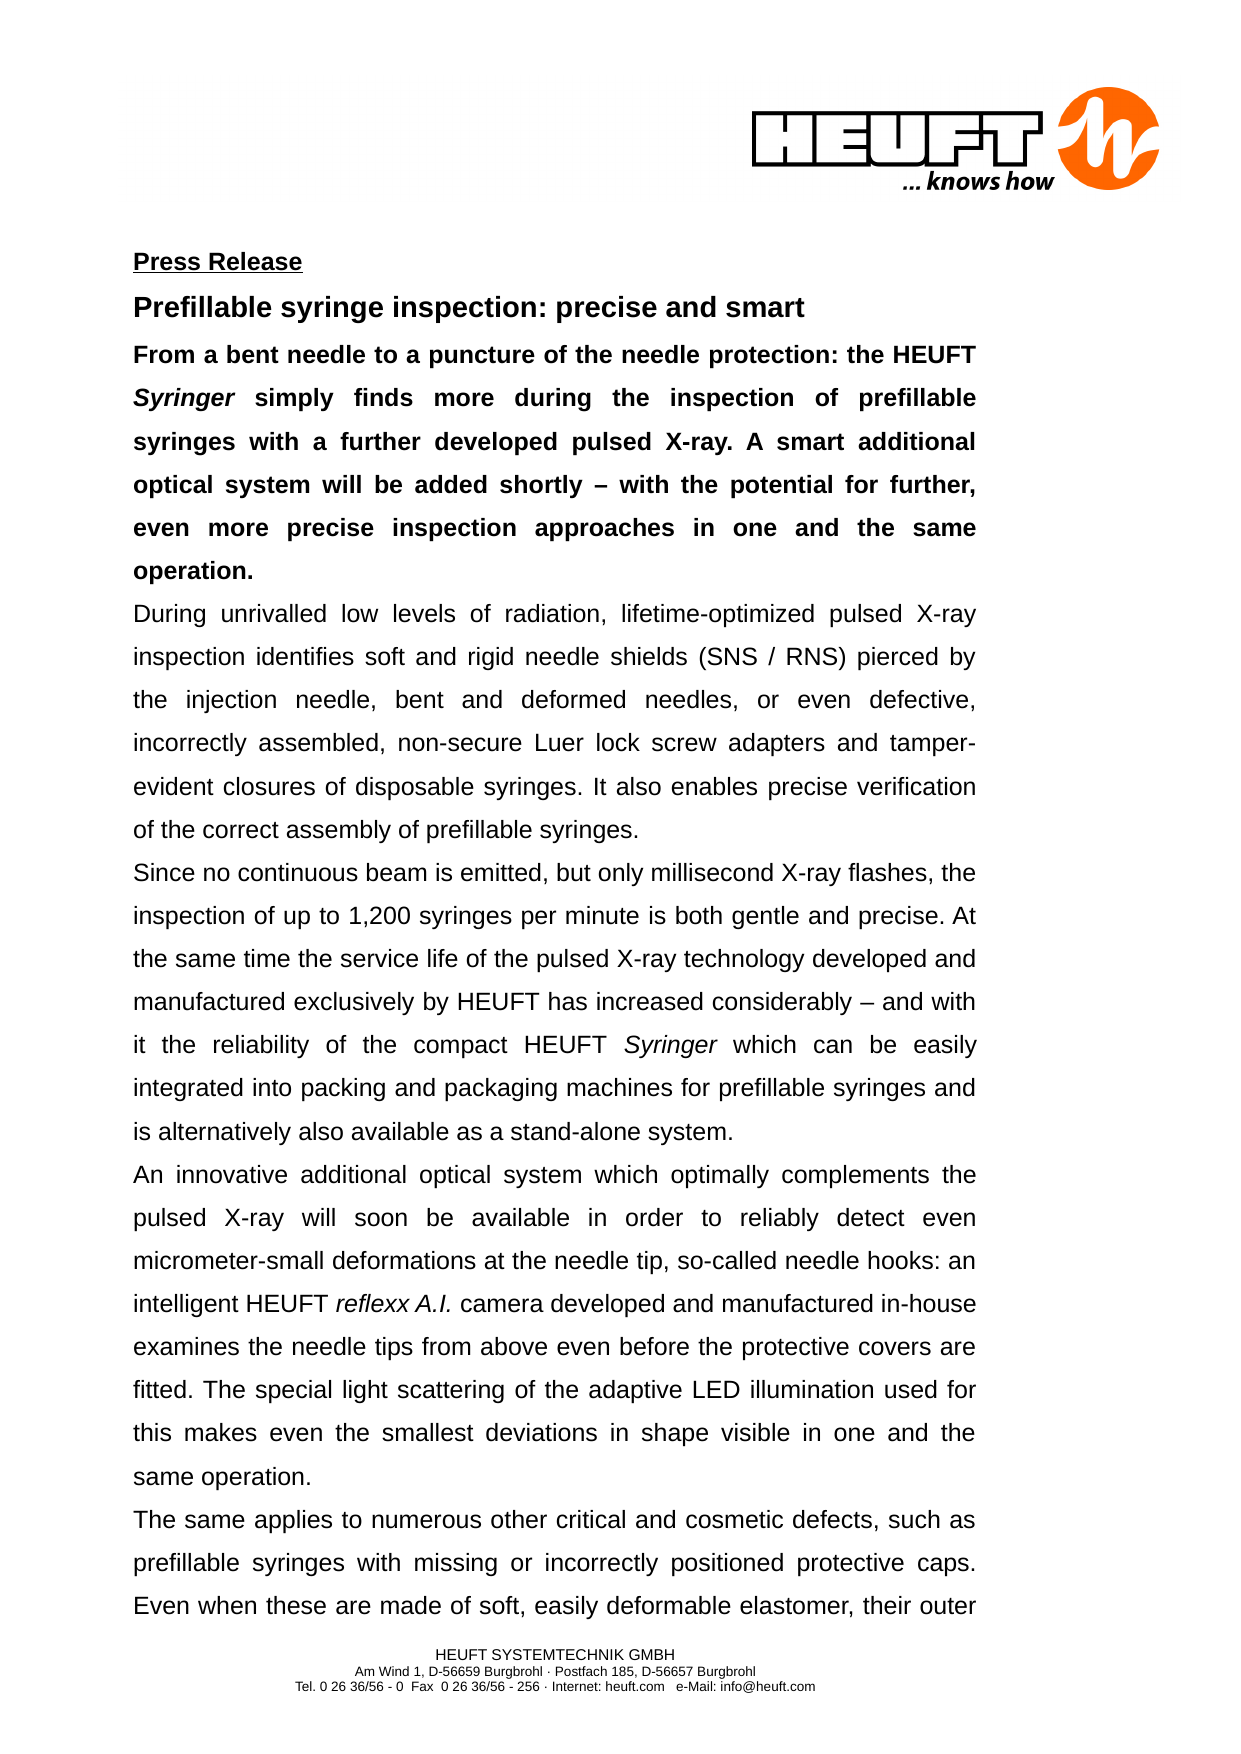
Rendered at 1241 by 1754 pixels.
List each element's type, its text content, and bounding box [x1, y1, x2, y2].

picture [118, 75, 1181, 202]
text Prefillable syringe inspection: precise and smart [133, 290, 978, 323]
text Since no continuous beam is emitted, but only millisecond X-ray flashes, the inspection of up to 1,200 syringes per minute is both gentle and precise. At the same time the service life of the pulsed X-ray technology developed and manufactured exclusively by HEUFT has increased considerably – and with it the reliability of the compact HEUFT Syringer which can be easily integrated into packing and packaging machines for prefillable syringes and is alternatively also available as a stand-alone system. [133, 858, 978, 1145]
text During unrivalled low levels of radiation, lifetime-optimized pulsed X-ray inspection identifies soft and rigid needle shields (SNS / RNS) pierced by the injection needle, bent and deformed needles, or even defective, incorrectly assembled, non-secure Luer lock screw adapters and tamper-evident closures of disposable syringes. It also enables precise verification of the correct assembly of prefillable syringes. [133, 599, 978, 843]
text Press Release [133, 247, 978, 276]
text From a bent needle to a puncture of the needle protection: the HEUFT Syringer simply finds more during the inspection of prefillable syringes with a further developed pulsed X-ray. A smart additional optical system will be added shortly – with the potential for further, even more precise inspection approaches in one and the same operation. [133, 340, 978, 584]
text An innovative additional optical system which optimally complements the pulsed X-ray will soon be available in order to reliably detect even micrometer-small deformations at the needle tip, so-called needle hooks: an intelligent HEUFT reflexx A.I. camera developed and manufactured in-house examines the needle tips from above even before the protective covers are fitted. The special light scattering of the adaptive LED illumination used for this makes even the smallest deviations in shape visible in one and the same operation. [133, 1159, 978, 1490]
